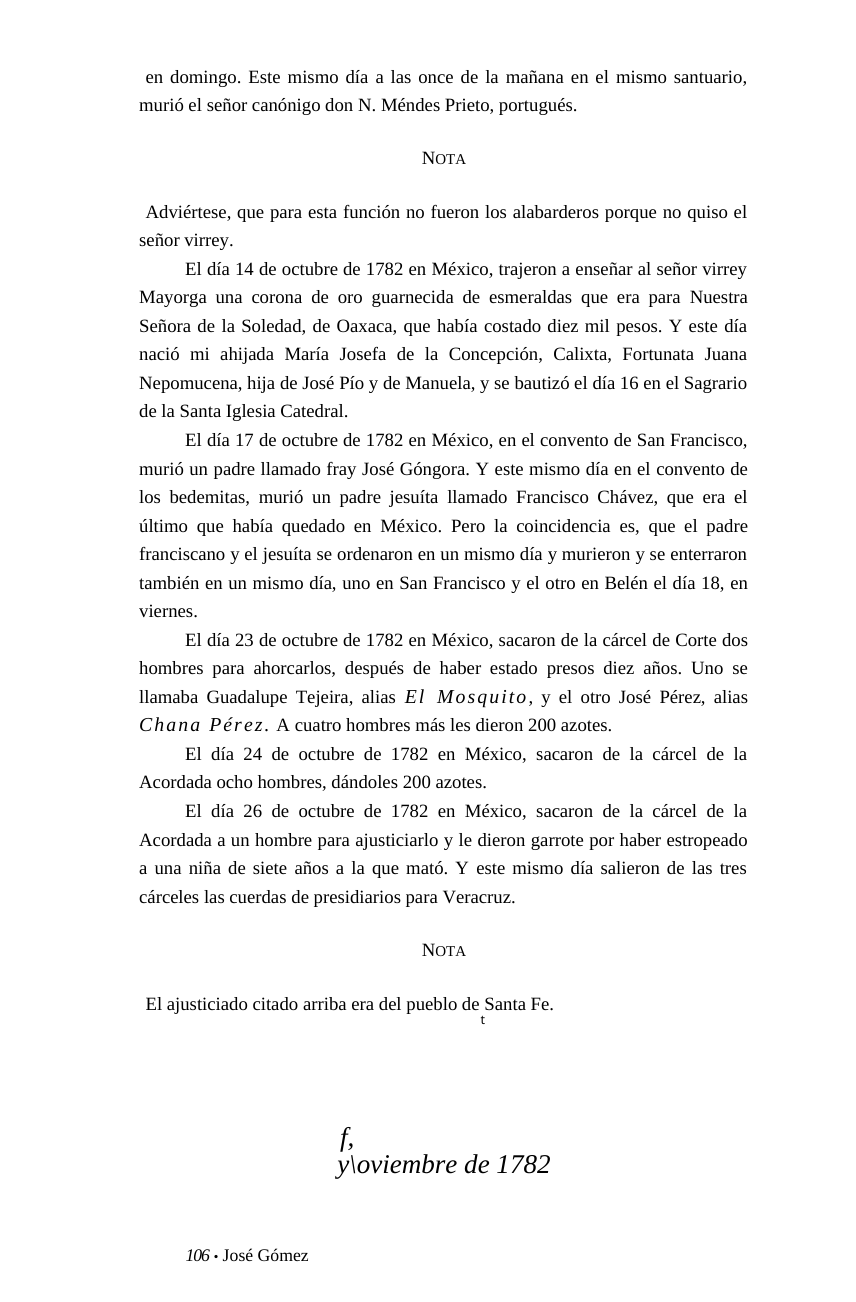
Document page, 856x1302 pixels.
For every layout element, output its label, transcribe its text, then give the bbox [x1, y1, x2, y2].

text f, [339, 1125, 749, 1152]
text Nota [139, 149, 749, 168]
text Adviértese, que para esta función no fueron los alabarderos porque no quiso el señor virrey. [139, 195, 749, 252]
text t [480, 1014, 749, 1027]
text Nota [139, 942, 749, 960]
text El día 17 de octubre de 1782 en México, en el convento de San Francisco, murió un padre llamado fray José Góngora. Y este mismo día en el convento de los bedemitas, murió un padre jesuíta llamado Francisco Chávez, que era el último que había quedado en México. Pero la coincidencia es, que el padre franciscano y el jesuíta se ordenaron en un mismo día y murieron y se enterraron también en un mismo día, uno en San Francisco y el otro en Belén el día 18, en viernes. [139, 424, 749, 623]
text El ajusticiado citado arriba era del pueblo de Santa Fe. [139, 996, 749, 1014]
text en domingo. Este mismo día a las once de la mañana en el mismo santuario, murió el señor canónigo don N. Méndes Prieto, portugués. [139, 61, 749, 117]
text y\oviembre de 1782 [139, 1152, 749, 1179]
text El día 23 de octubre de 1782 en México, sacaron de la cárcel de Corte dos hombres para ahorcarlos, después de haber estado presos diez años. Uno se llamaba Guadalupe Tejeira, alias El Mosquito, y el otro José Pérez, alias Chana Pérez. A cuatro hombres más les dieron 200 azotes. [139, 623, 749, 738]
text El día 26 de octubre de 1782 en México, sacaron de la cárcel de la Acordada a un hombre para ajusticiarlo y le dieron garrote por haber estropeado a una niña de siete años a la que mató. Y este mismo día salieron de las tres cárceles las cuerdas de presidiarios para Veracruz. [139, 795, 749, 909]
text El día 24 de octubre de 1782 en México, sacaron de la cárcel de la Acordada ocho hombres, dándoles 200 azotes. [139, 738, 749, 795]
text El día 14 de octubre de 1782 en México, trajeron a enseñar al señor virrey Mayorga una corona de oro guarnecida de esmeraldas que era para Nuestra Señora de la Soledad, de Oaxaca, que había costado diez mil pesos. Y este día nació mi ahijada María Josefa de la Concepción, Calixta, Fortunata Juana Nepomucena, hija de José Pío y de Manuela, y se bautizó el día 16 en el Sagrario de la Santa Iglesia Catedral. [139, 252, 749, 424]
